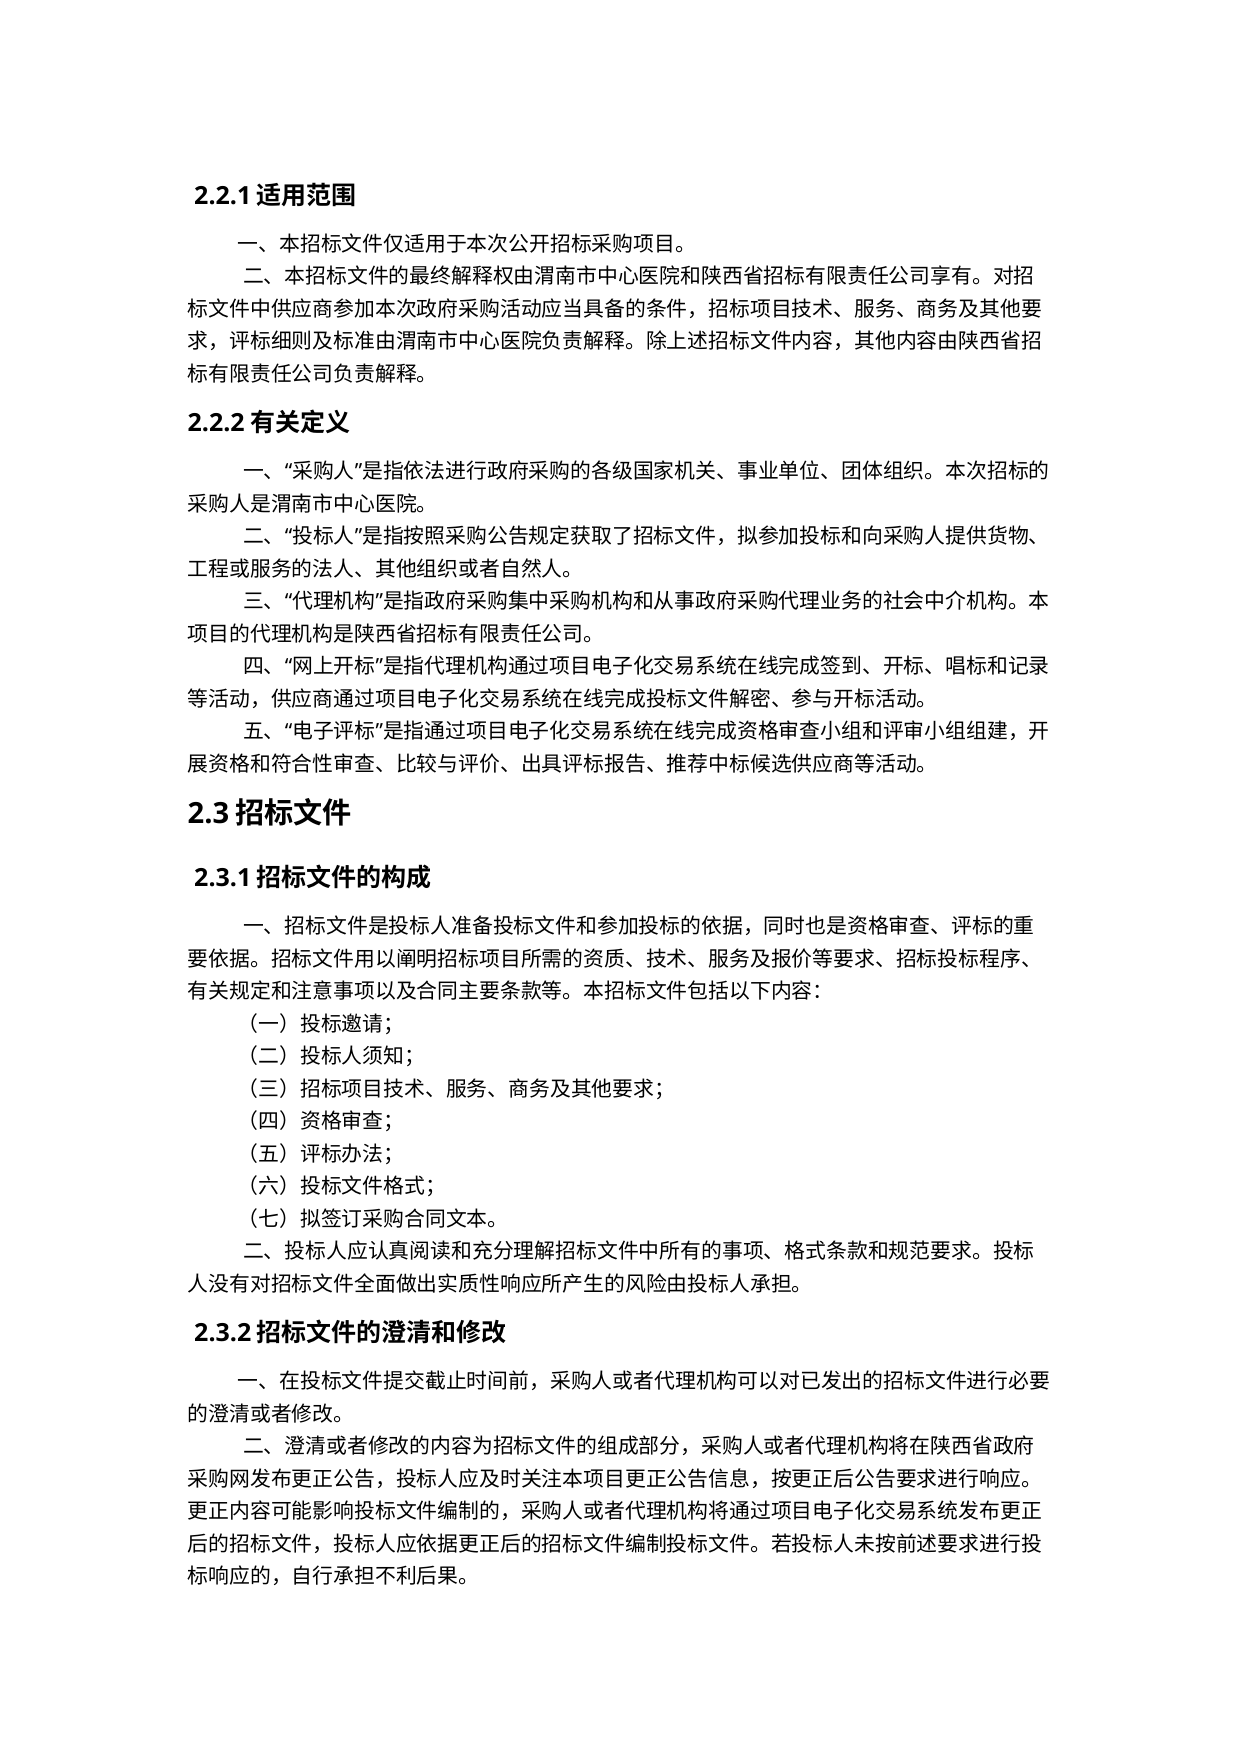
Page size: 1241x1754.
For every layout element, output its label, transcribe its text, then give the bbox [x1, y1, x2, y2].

text 2.2.1适用范围 [187, 162, 1053, 227]
text （五）评标办法； [187, 1137, 1053, 1169]
text 二、本招标文件的最终解释权由渭南市中心医院和陕西省招标有限责任公司享有。对招标文件中供应商参加本次政府采购活动应当具备的条件，招标项目技术、服务、商务及其他要求，评标细则及标准由渭南市中心医院负责解释。除上述招标文件内容，其他内容由陕西省招标有限责任公司负责解释。 [187, 259, 1053, 389]
text 2.2.2有关定义 [187, 389, 1053, 454]
text （六）投标文件格式； [187, 1169, 1053, 1202]
text 一、招标文件是投标人准备投标文件和参加投标的依据，同时也是资格审查、评标的重要依据。招标文件用以阐明招标项目所需的资质、技术、服务及报价等要求、招标投标程序、有关规定和注意事项以及合同主要条款等。本招标文件包括以下内容： [187, 909, 1053, 1007]
text （四）资格审查； [187, 1104, 1053, 1137]
text 一、在投标文件提交截止时间前，采购人或者代理机构可以对已发出的招标文件进行必要的澄清或者修改。 [187, 1364, 1053, 1429]
text 三、“代理机构”是指政府采购集中采购机构和从事政府采购代理业务的社会中介机构。本项目的代理机构是陕西省招标有限责任公司。 [187, 584, 1053, 649]
text 2.3招标文件 [187, 779, 1053, 844]
text （一）投标邀请； [187, 1007, 1053, 1039]
text （七）拟签订采购合同文本。 [187, 1202, 1053, 1234]
text 2.3.1招标文件的构成 [187, 844, 1053, 909]
text 2.3.2招标文件的澄清和修改 [187, 1299, 1053, 1364]
text 一、本招标文件仅适用于本次公开招标采购项目。 [187, 227, 1053, 259]
text 二、投标人应认真阅读和充分理解招标文件中所有的事项、格式条款和规范要求。投标人没有对招标文件全面做出实质性响应所产生的风险由投标人承担。 [187, 1234, 1053, 1299]
text 二、“投标人”是指按照采购公告规定获取了招标文件，拟参加投标和向采购人提供货物、工程或服务的法人、其他组织或者自然人。 [187, 519, 1053, 584]
text 五、“电子评标”是指通过项目电子化交易系统在线完成资格审查小组和评审小组组建，开展资格和符合性审查、比较与评价、出具评标报告、推荐中标候选供应商等活动。 [187, 714, 1053, 779]
text （三）招标项目技术、服务、商务及其他要求； [187, 1072, 1053, 1104]
text 一、“采购人”是指依法进行政府采购的各级国家机关、事业单位、团体组织。本次招标的采购人是渭南市中心医院。 [187, 454, 1053, 519]
text 二、澄清或者修改的内容为招标文件的组成部分，采购人或者代理机构将在陕西省政府采购网发布更正公告，投标人应及时关注本项目更正公告信息，按更正后公告要求进行响应。更正内容可能影响投标文件编制的，采购人或者代理机构将通过项目电子化交易系统发布更正后的招标文件，投标人应依据更正后的招标文件编制投标文件。若投标人未按前述要求进行投标响应的，自行承担不利后果。 [187, 1429, 1053, 1592]
text 四、“网上开标”是指代理机构通过项目电子化交易系统在线完成签到、开标、唱标和记录等活动，供应商通过项目电子化交易系统在线完成投标文件解密、参与开标活动。 [187, 649, 1053, 714]
text （二）投标人须知； [187, 1039, 1053, 1072]
